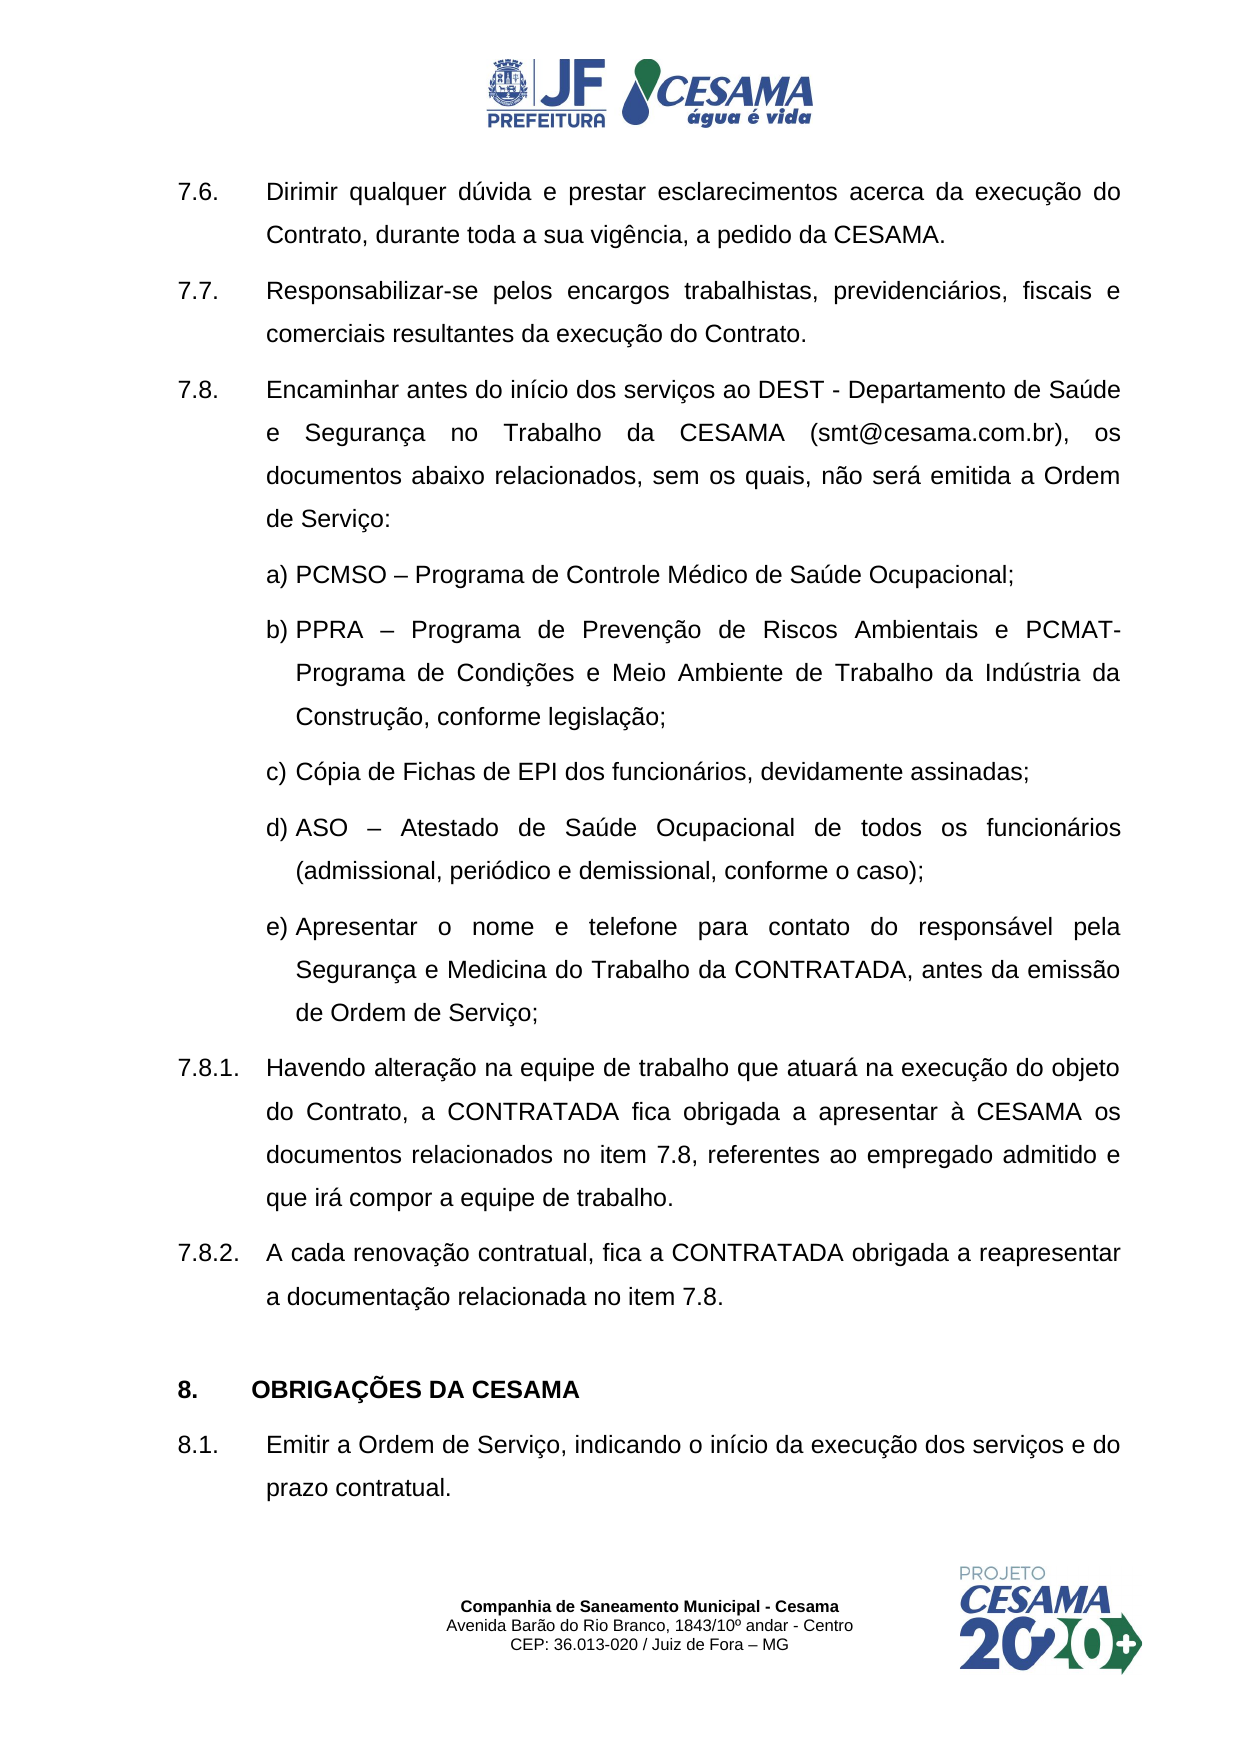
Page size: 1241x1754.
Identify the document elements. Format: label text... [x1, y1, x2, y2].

list Apresentar o nome e telefone para contato do responsável pela Segurança e Medicina do Trabalho da CONTRATADA, antes da emissão de Ordem de Serviço; [266, 912, 1122, 1027]
list OBRIGAÇÕES DA CESAMA [177, 1375, 1122, 1403]
list Havendo alteração na equipe de trabalho que atuará na execução do objeto do Contrato, a CONTRATADA fica obrigada a apresentar à CESAMA os documentos relacionados no item 7.8, referentes ao empregado admitido e que irá compor a equipe de trabalho. [177, 1053, 1122, 1212]
picture [486, 59, 813, 128]
list ASO – Atestado de Saúde Ocupacional de todos os funcionários (admissional, periódico e demissional, conforme o caso); [266, 813, 1122, 885]
list Dirimir qualquer dúvida e prestar esclarecimentos acerca da execução do Contrato, durante toda a sua vigência, a pedido da CESAMA. [177, 177, 1122, 249]
picture [959, 1566, 1143, 1675]
list Cópia de Fichas de EPI dos funcionários, devidamente assinadas; [266, 757, 1122, 786]
list A cada renovação contratual, fica a CONTRATADA obrigada a reapresentar a documentação relacionada no item 7.8. [177, 1238, 1122, 1310]
list Responsabilizar-se pelos encargos trabalhistas, previdenciários, fiscais e comerciais resultantes da execução do Contrato. [177, 276, 1122, 348]
list PPRA – Programa de Prevenção de Riscos Ambientais e PCMAT- Programa de Condições e Meio Ambiente de Trabalho da Indústria da Construção, conforme legislação; [266, 615, 1122, 730]
list Emitir a Ordem de Serviço, indicando o início da execução dos serviços e do prazo contratual. [177, 1430, 1122, 1502]
list Encaminhar antes do início dos serviços ao DEST - Departamento de Saúde e Segurança no Trabalho da CESAMA (smt@cesama.com.br), os documentos abaixo relacionados, sem os quais, não será emitida a Ordem de Serviço: [177, 375, 1122, 533]
list PCMSO – Programa de Controle Médico de Saúde Ocupacional; [266, 560, 1122, 588]
